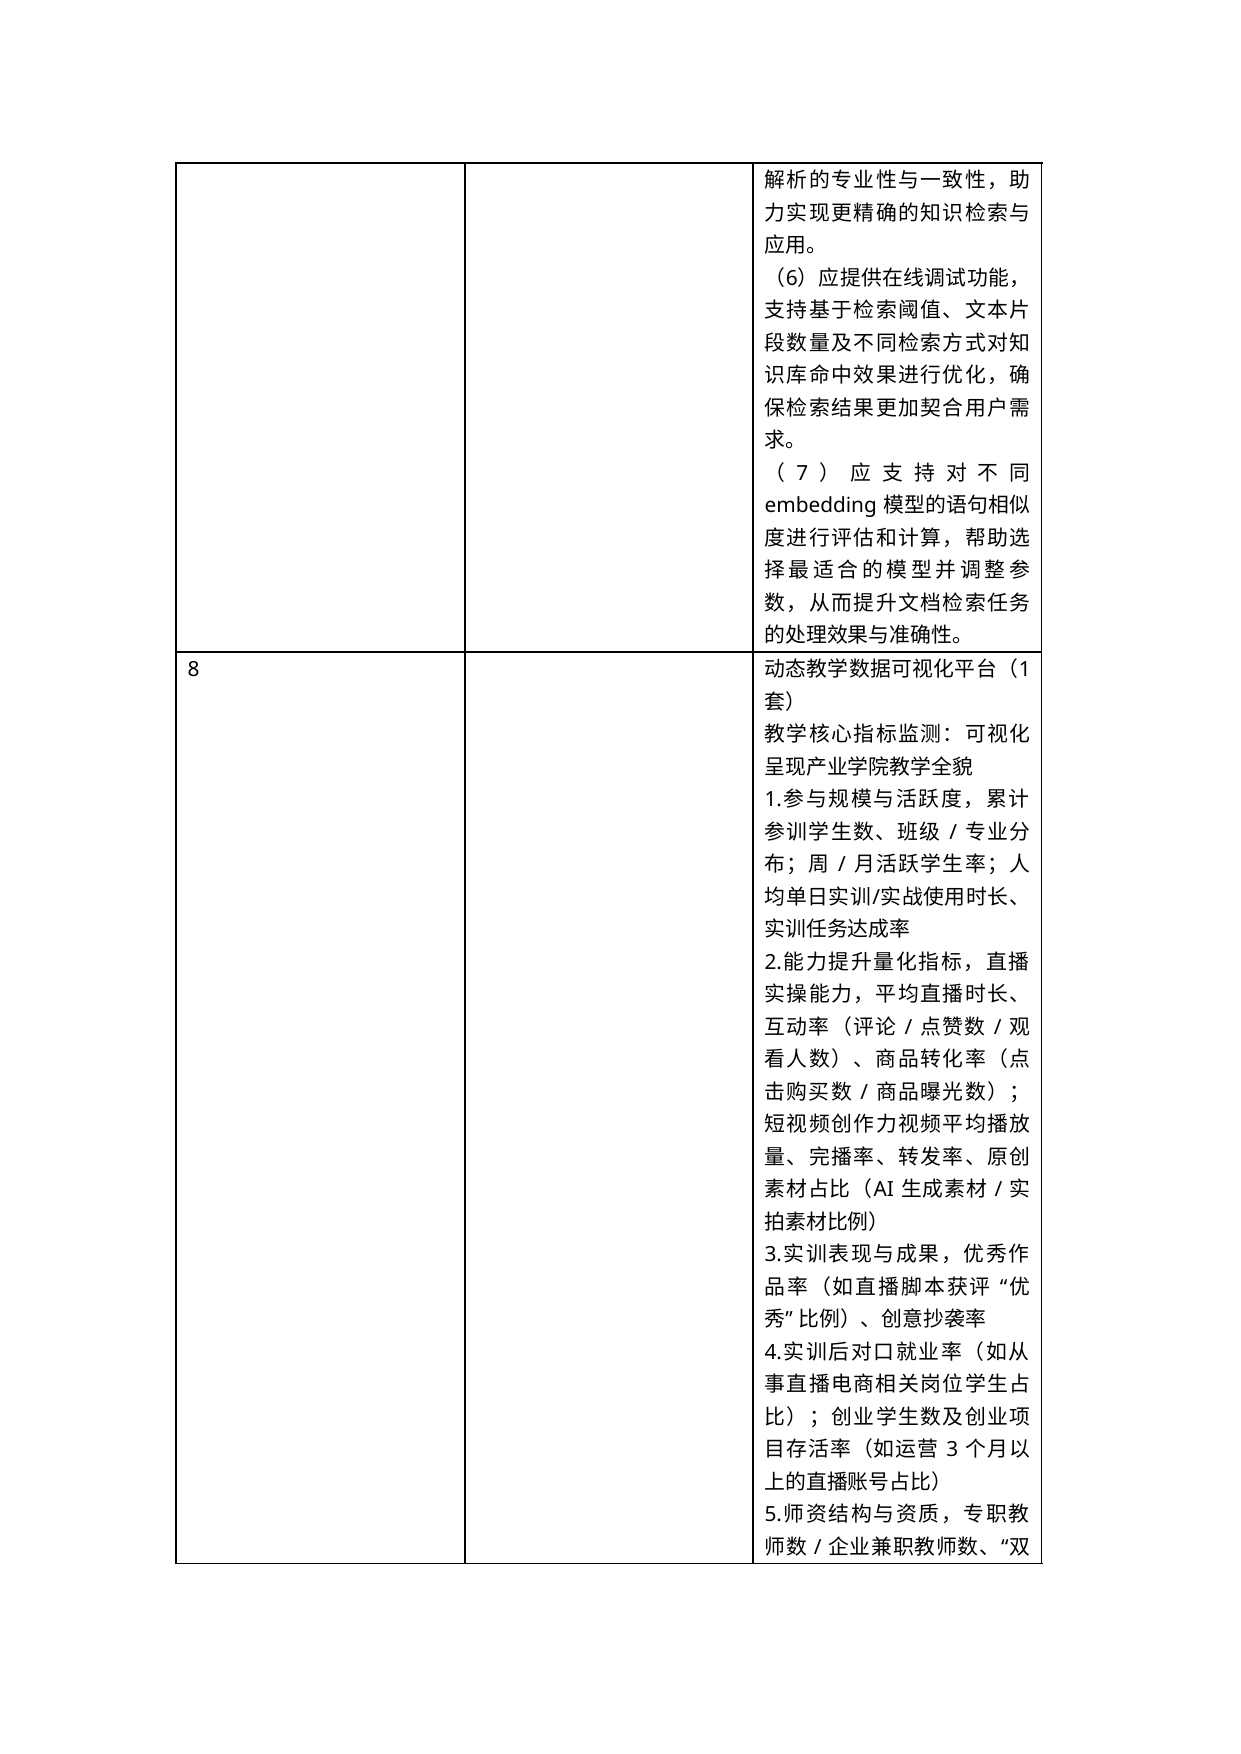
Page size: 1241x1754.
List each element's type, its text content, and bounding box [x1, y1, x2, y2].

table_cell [754, 653, 1041, 1563]
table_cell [754, 164, 1041, 651]
table_cell 8 [177, 653, 464, 1563]
table_cell 7 [177, 164, 464, 651]
table_cell [466, 164, 752, 651]
table_cell [466, 653, 752, 1563]
